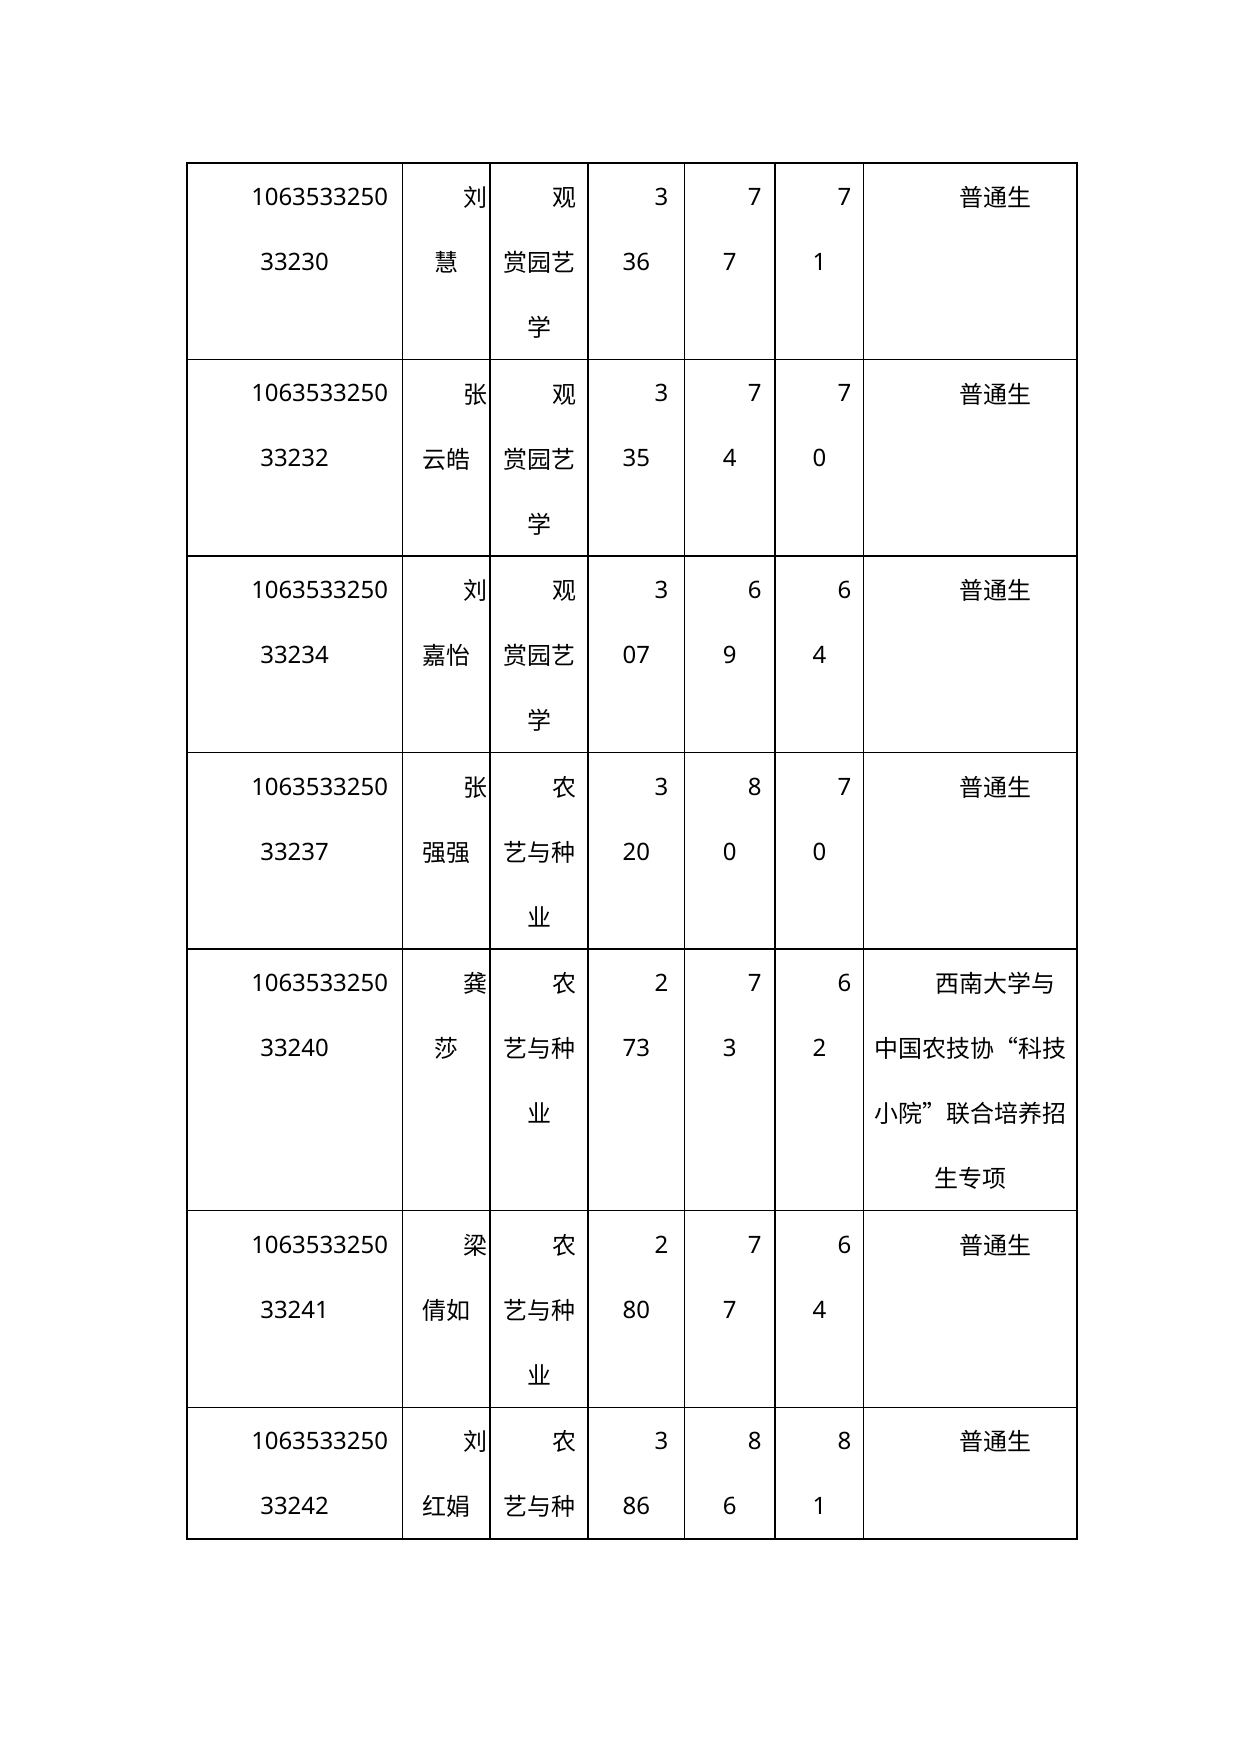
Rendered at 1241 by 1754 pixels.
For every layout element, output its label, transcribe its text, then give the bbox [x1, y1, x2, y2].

table_cell 106353325033241 [188, 1211, 402, 1406]
table_cell 307 [589, 557, 684, 752]
table_cell 106353325033234 [188, 557, 402, 752]
table_cell 普通生 [864, 360, 1076, 555]
table_cell 农艺与种业 [491, 950, 587, 1210]
table_cell 64 [776, 557, 863, 752]
table_cell 农艺与种业 [491, 1408, 587, 1538]
table_cell 106353325033237 [188, 753, 402, 948]
table_cell 273 [589, 950, 684, 1210]
table_cell 刘嘉怡 [403, 557, 489, 752]
table_cell 77 [685, 1211, 774, 1406]
table_cell 农艺与种业 [491, 1211, 587, 1406]
table_cell 106353325033242 [188, 1408, 402, 1538]
table_cell 335 [589, 360, 684, 555]
table_cell 刘红娟 [403, 1408, 489, 1538]
table_cell 观赏园艺学 [491, 360, 587, 555]
table_cell 69 [685, 557, 774, 752]
table_cell 77 [685, 164, 774, 358]
table_cell 81 [776, 1408, 863, 1538]
table_cell 80 [685, 753, 774, 948]
table_cell 73 [685, 950, 774, 1210]
table_cell 74 [685, 360, 774, 555]
table_cell 64 [776, 1211, 863, 1406]
table_cell 观赏园艺学 [491, 557, 587, 752]
table_cell 70 [776, 360, 863, 555]
table_cell 张云皓 [403, 360, 489, 555]
table_cell 86 [685, 1408, 774, 1538]
table_cell 刘慧 [403, 164, 489, 358]
table_cell 普通生 [864, 164, 1076, 358]
table_cell 106353325033232 [188, 360, 402, 555]
table_cell 62 [776, 950, 863, 1210]
table_cell 106353325033230 [188, 164, 402, 358]
table_cell 320 [589, 753, 684, 948]
table_cell 农艺与种业 [491, 753, 587, 948]
table_cell 普通生 [864, 1211, 1076, 1406]
table_cell 280 [589, 1211, 684, 1406]
table_cell 70 [776, 753, 863, 948]
table_cell 336 [589, 164, 684, 358]
table_cell 龚莎 [403, 950, 489, 1210]
table_cell 普通生 [864, 753, 1076, 948]
table_cell 观赏园艺学 [491, 164, 587, 358]
table_cell 71 [776, 164, 863, 358]
table_cell 西南大学与中国农技协“科技小院”联合培养招生专项 [864, 950, 1076, 1210]
table_cell 普通生 [864, 557, 1076, 752]
table_cell 张强强 [403, 753, 489, 948]
table_cell 普通生 [864, 1408, 1076, 1538]
table_cell 386 [589, 1408, 684, 1538]
table_cell 106353325033240 [188, 950, 402, 1210]
table_cell 梁倩如 [403, 1211, 489, 1406]
